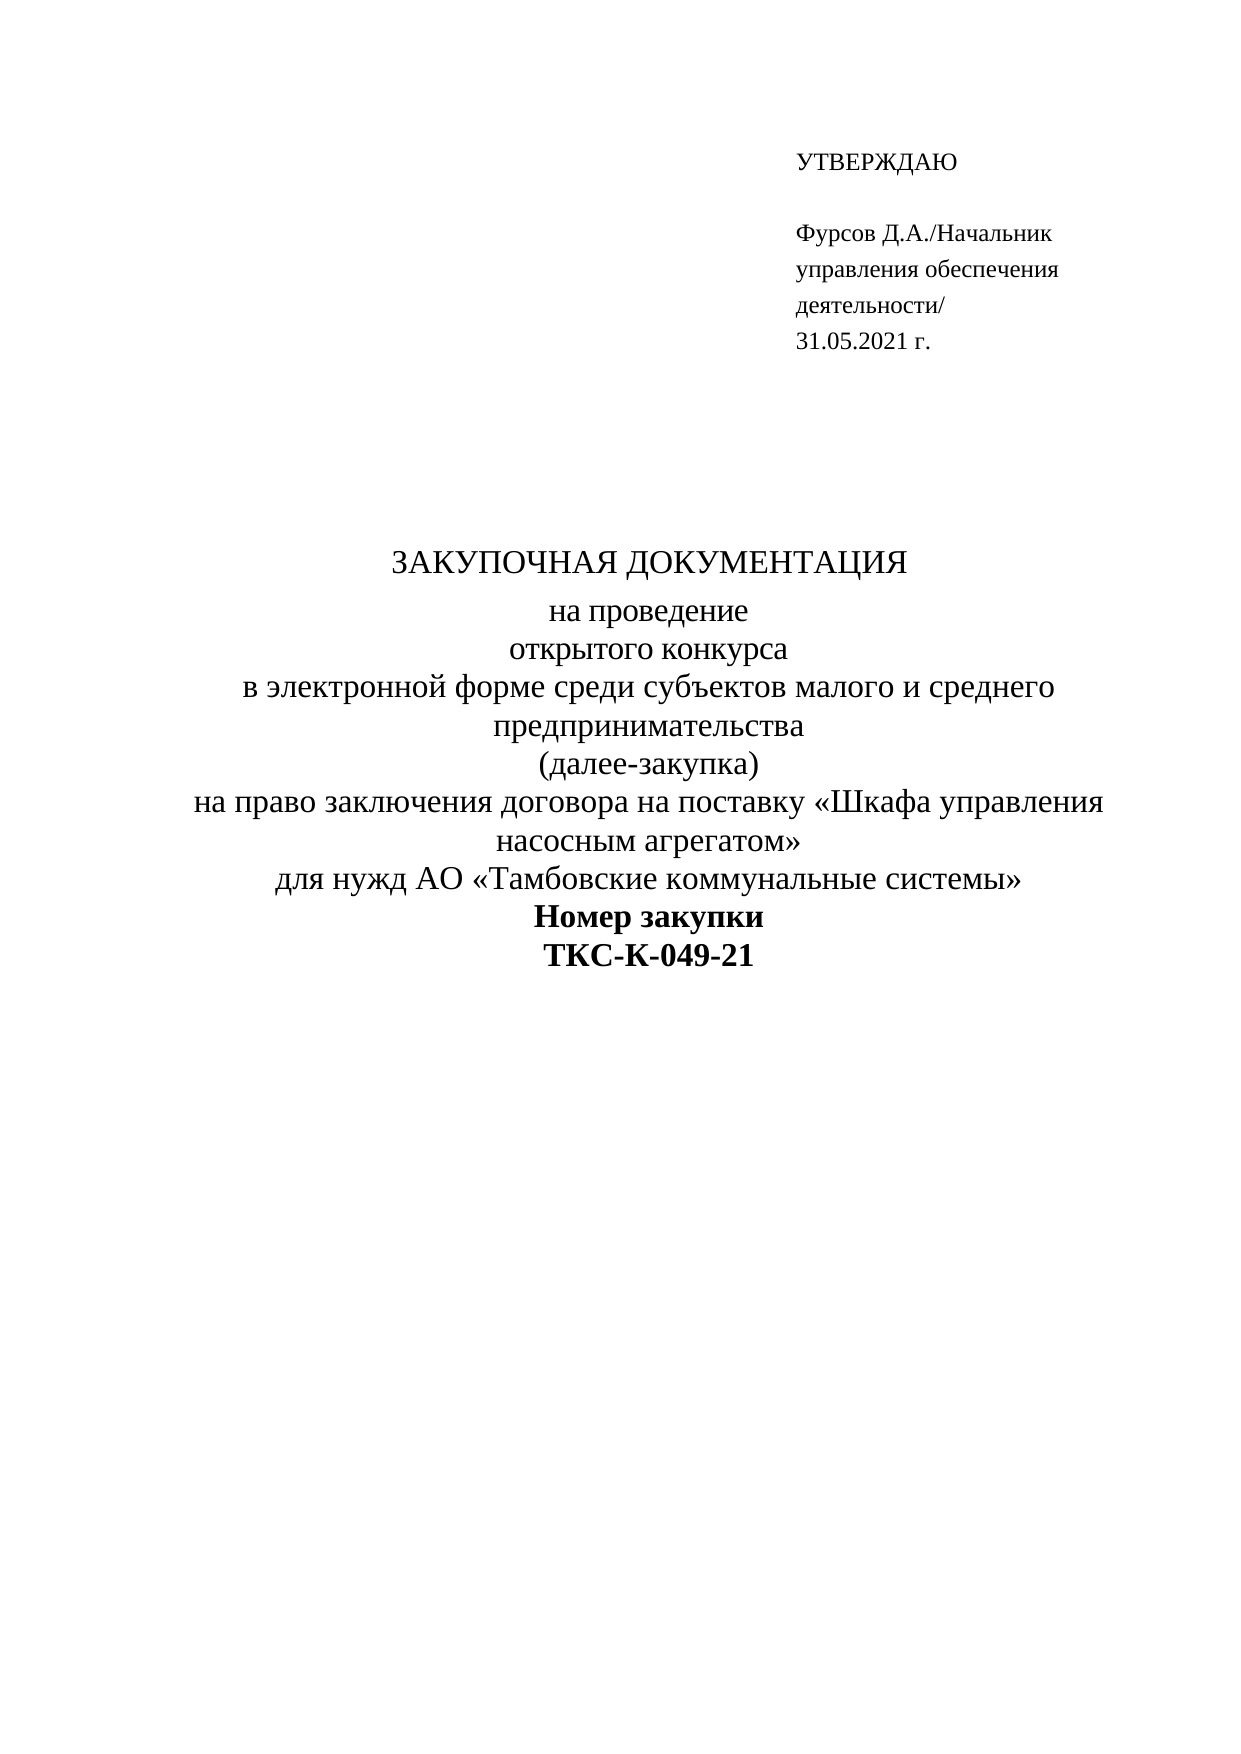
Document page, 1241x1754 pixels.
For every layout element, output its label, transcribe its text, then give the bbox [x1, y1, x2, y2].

text на право заключения договора на поставку «Шкафа управления насосным агрегатом» [131, 782, 1166, 858]
text открытого конкурса [131, 628, 1166, 667]
text ЗАКУПОЧНАЯ ДОКУМЕНТАЦИЯ [131, 542, 1168, 580]
text Фурсов Д.А./Начальник управления обеспечения деятельности/ [796, 218, 1168, 319]
text для нужд АО «Тамбовские коммунальные системы» [131, 858, 1166, 897]
text Номер закупки [131, 897, 1166, 935]
text 31.05.2021 г. [796, 326, 1168, 355]
text на проведение [131, 590, 1166, 628]
text ТКС-К-049-21 [131, 935, 1166, 973]
text (далее-закупка) [131, 743, 1166, 782]
text УТВЕРЖДАЮ [796, 147, 1168, 175]
text в электронной форме среди субъектов малого и среднего предпринимательства [131, 667, 1166, 743]
